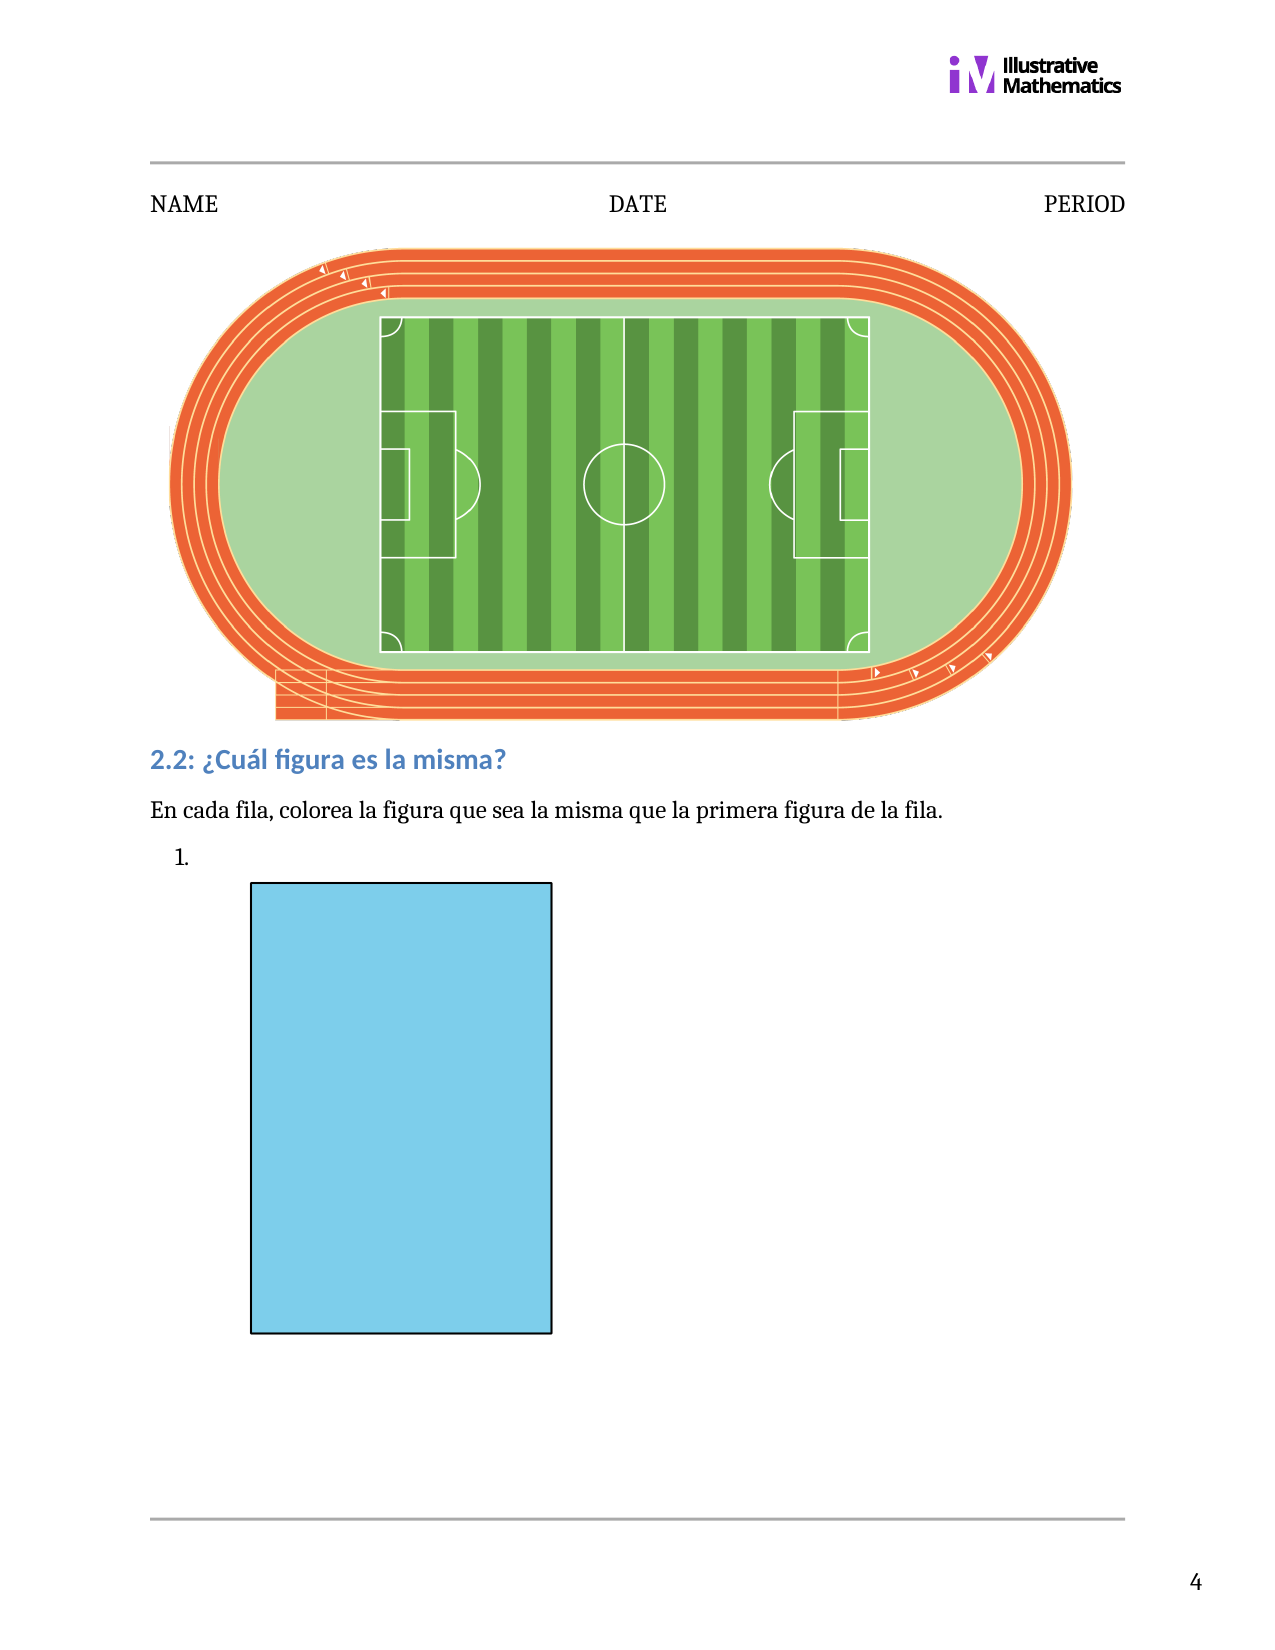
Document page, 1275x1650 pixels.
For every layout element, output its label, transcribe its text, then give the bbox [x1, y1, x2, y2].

subtitle 2.2: ¿Cuál figura es la misma? [150, 741, 1125, 777]
text En cada fila, colorea la figura que sea la misma que la primera figura de la fila. [150, 796, 1125, 824]
picture [949, 55, 1121, 93]
picture [243, 875, 559, 1341]
picture [168, 247, 1073, 721]
